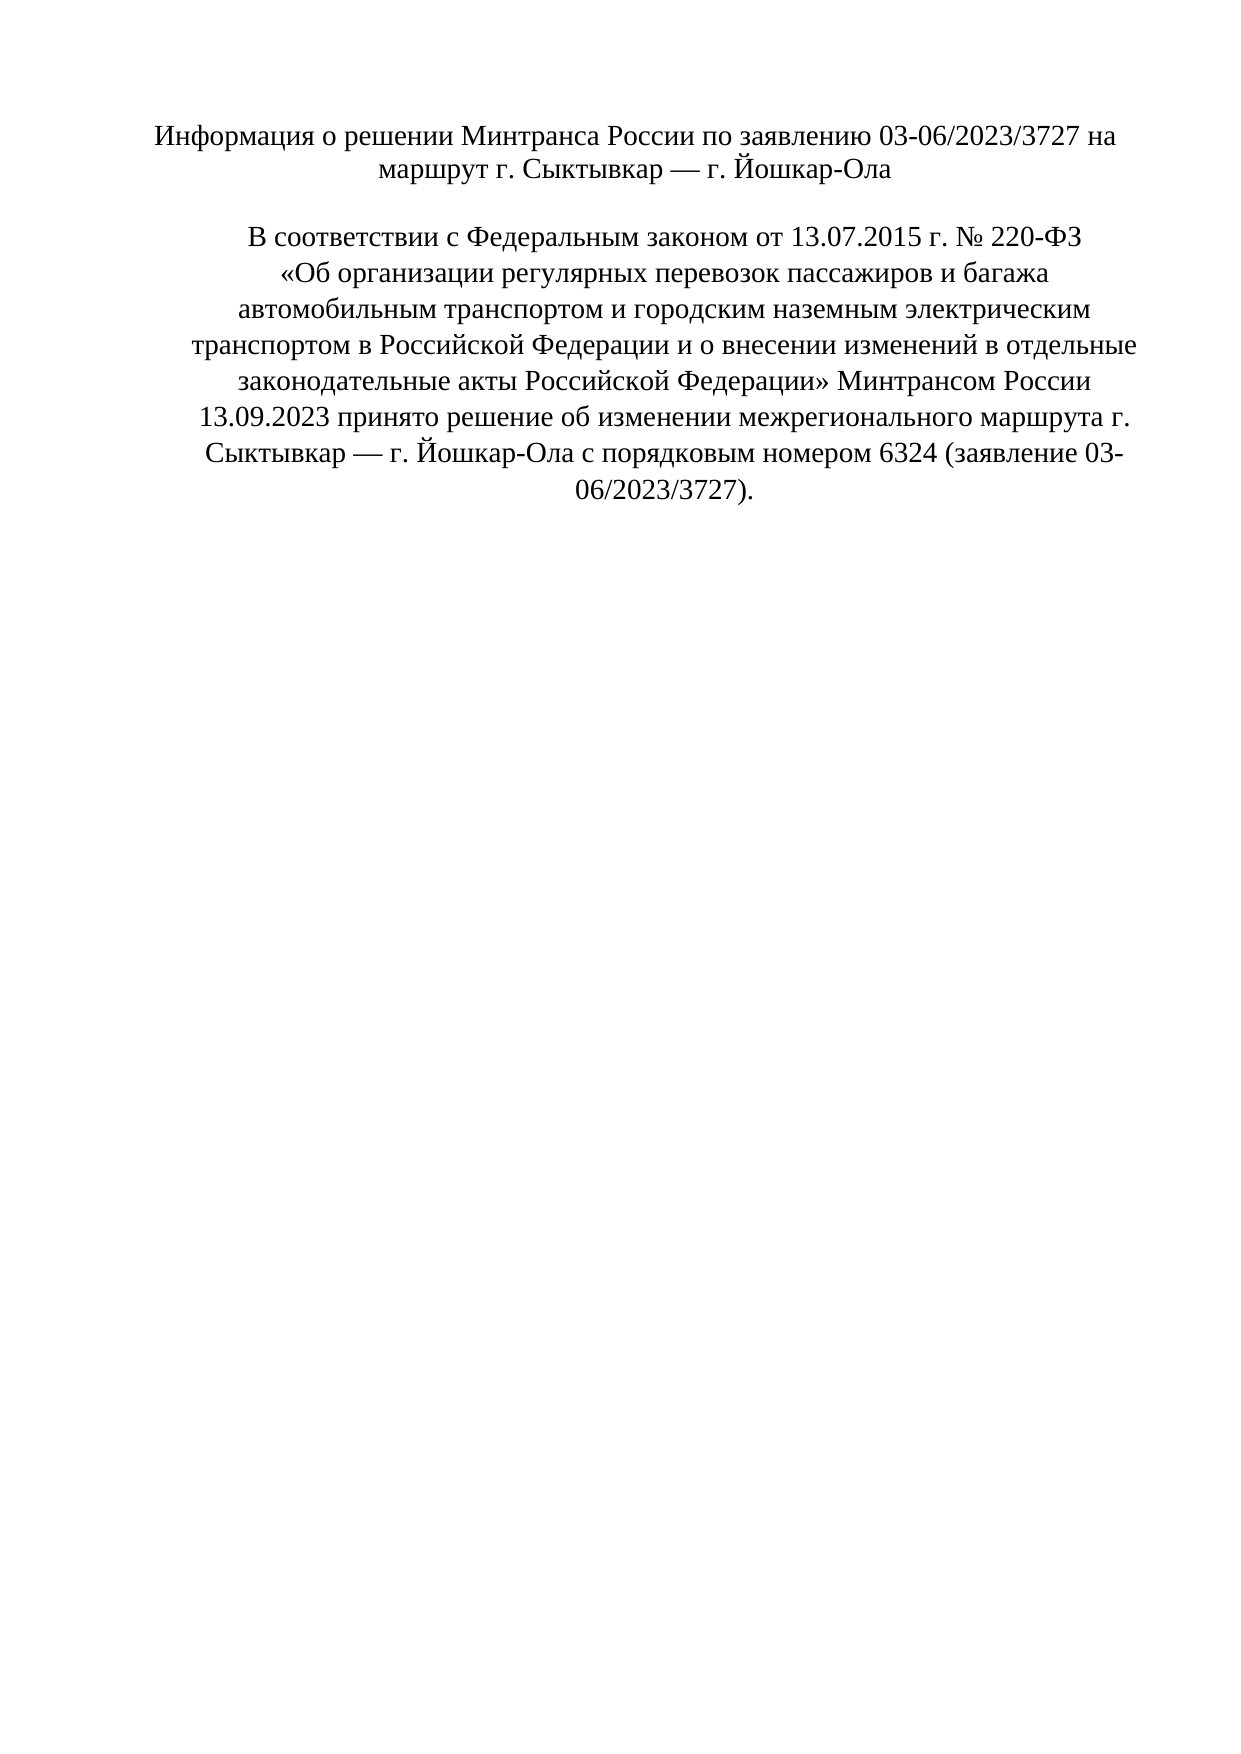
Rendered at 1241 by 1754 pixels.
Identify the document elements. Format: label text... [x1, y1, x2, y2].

text В соответствии с Федеральным законом от 13.07.2015 г. № 220-ФЗ «Об организации регулярных перевозок пассажиров и багажа автомобильным транспортом и городским наземным электрическим транспортом в Российской Федерации и о внесении изменений в отдельные законодательные акты Российской Федерации» Минтрансом России 13.09.2023 принято решение об изменении межрегионального маршрута г. Сыктывкар — г. Йошкар-Ола с порядковым номером 6324 (заявление 03-06/2023/3727). [177, 219, 1152, 505]
text Информация о решении Минтранса России по заявлению 03-06/2023/3727 на маршрут г. Сыктывкар — г. Йошкар-Ола [118, 118, 1152, 185]
